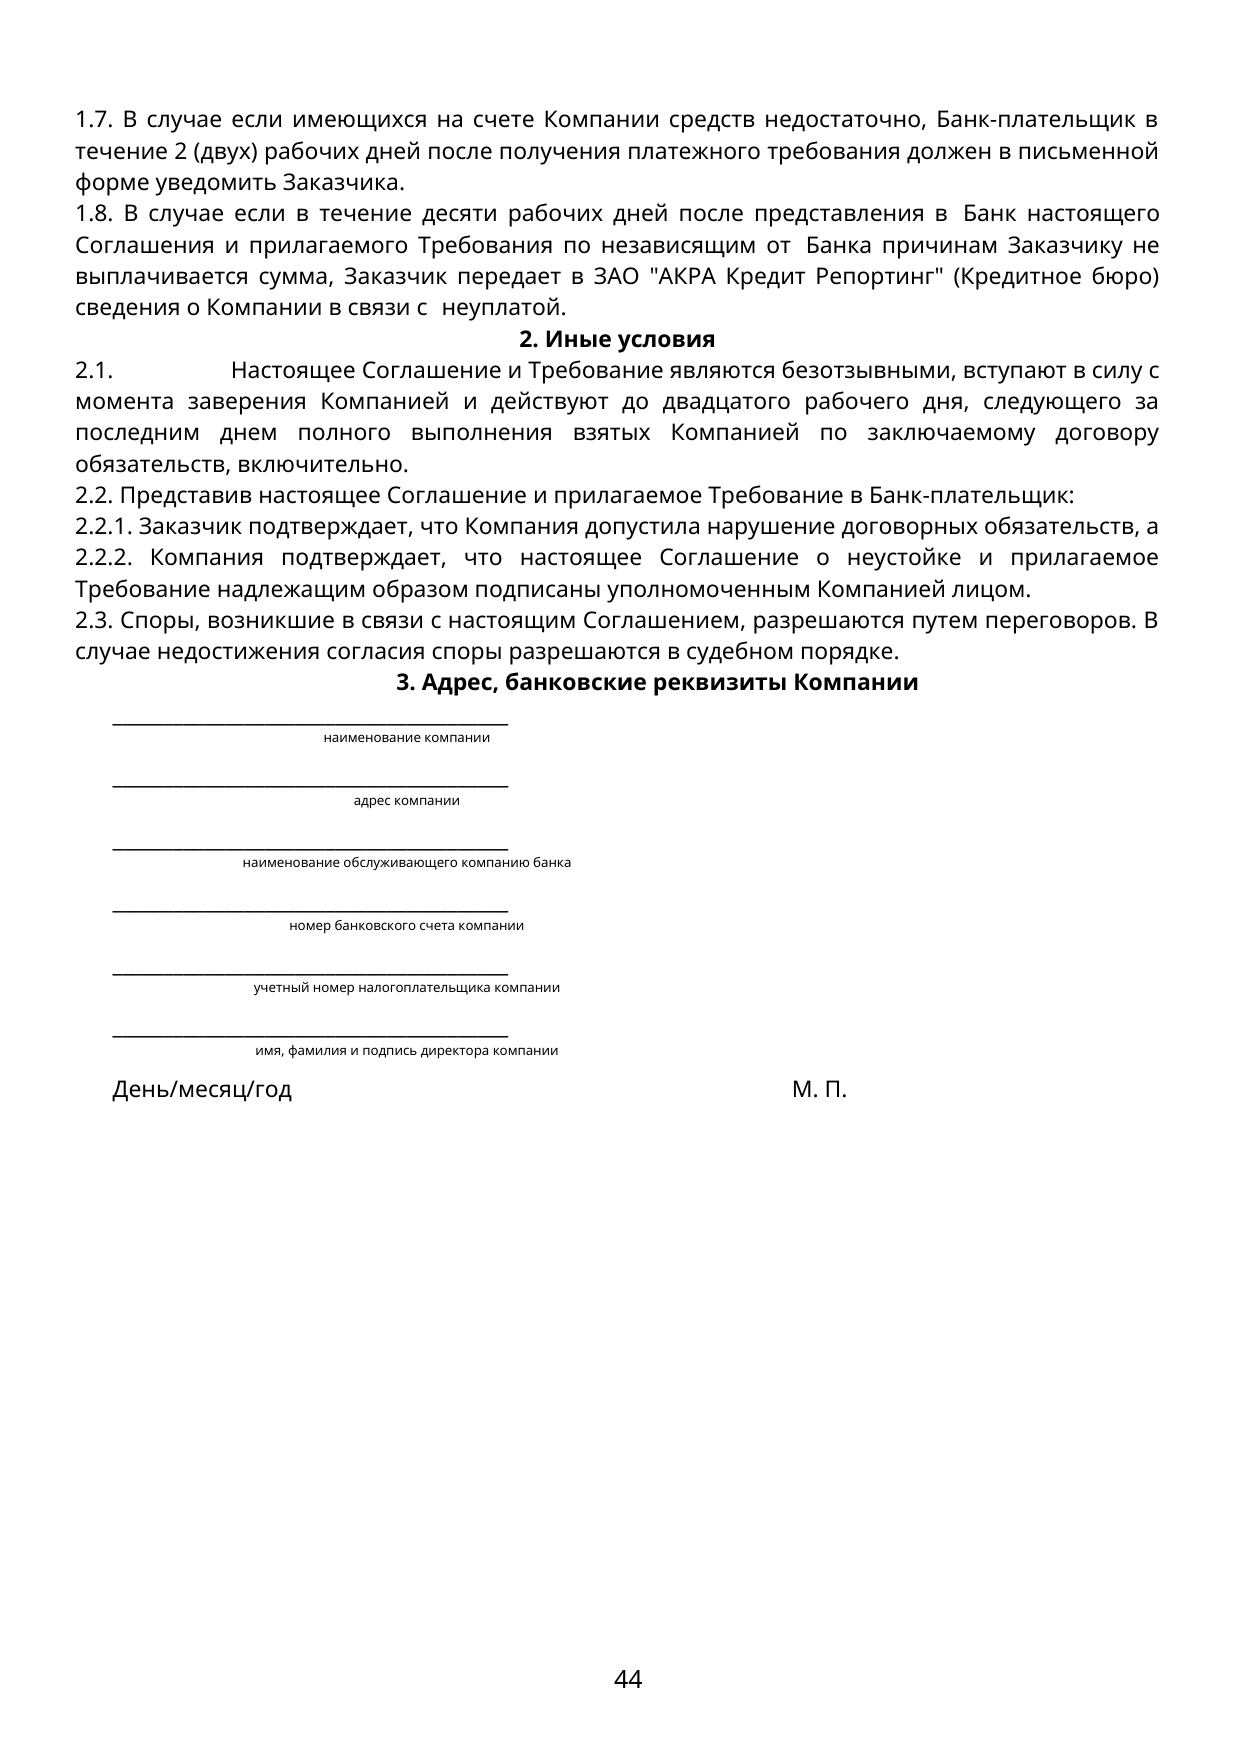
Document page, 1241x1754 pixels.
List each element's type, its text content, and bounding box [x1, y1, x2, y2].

text наименование обслуживающего компанию банка [112, 854, 701, 885]
text номер банковского счета компании [112, 916, 701, 947]
text 2.3. Споры, возникшие в связи с настоящим Соглашением, разрешаются путем переговоров. В случае недостижения согласия споры разрешаются в судебном порядке. [75, 604, 1160, 666]
text наименование компании [112, 729, 701, 760]
text 2.2.1. Заказчик подтверждает, что Компания допустила нарушение договорных обязательств, а [75, 510, 1160, 541]
text 2.2.2. Компания подтверждает, что настоящее Соглашение о неустойке и прилагаемое Требование надлежащим образом подписаны уполномоченным Компанией лицом. [75, 541, 1160, 604]
text адрес компании [112, 791, 701, 822]
text _______________________________________ [112, 885, 1144, 916]
text 1.8. В случае если в течение десяти рабочих дней после представления в Банк настоящего Соглашения и прилагаемого Требования по независящим от Банка причинам Заказчику не выплачивается сумма, Заказчик передает в ЗАО "АКРА Кредит Репортинг" (Кредитное бюро) сведения о Компании в связи с неуплатой. [75, 197, 1160, 322]
text _______________________________________ [112, 1010, 1144, 1041]
text _______________________________________ [112, 947, 1144, 979]
text имя, фамилия и подпись директора компании [112, 1041, 701, 1072]
text учетный номер налогоплательщика компании [112, 979, 701, 1010]
text День/месяц/год М. П. [112, 1072, 1144, 1104]
text 2. Иные условия [75, 322, 1160, 354]
text _______________________________________ [112, 697, 1144, 729]
text _______________________________________ [112, 822, 1144, 854]
text 3. Адрес, банковские реквизиты Компании [112, 666, 1144, 697]
text 1.7. В случае если имеющихся на счете Компании средств недостаточно, Банк-плательщик в течение 2 (двух) рабочих дней после получения платежного требования должен в письменной форме уведомить Заказчика. [75, 103, 1160, 197]
text 2.1. Настоящее Соглашение и Требование являются безотзывными, вступают в силу с момента заверения Компанией и действуют до двадцатого рабочего дня, следующего за последним днем полного выполнения взятых Компанией по заключаемому договору обязательств, включительно. [75, 354, 1160, 479]
text 2.2. Представив настоящее Соглашение и прилагаемое Требование в Банк-плательщик: [75, 479, 1160, 510]
text _______________________________________ [112, 760, 1144, 791]
